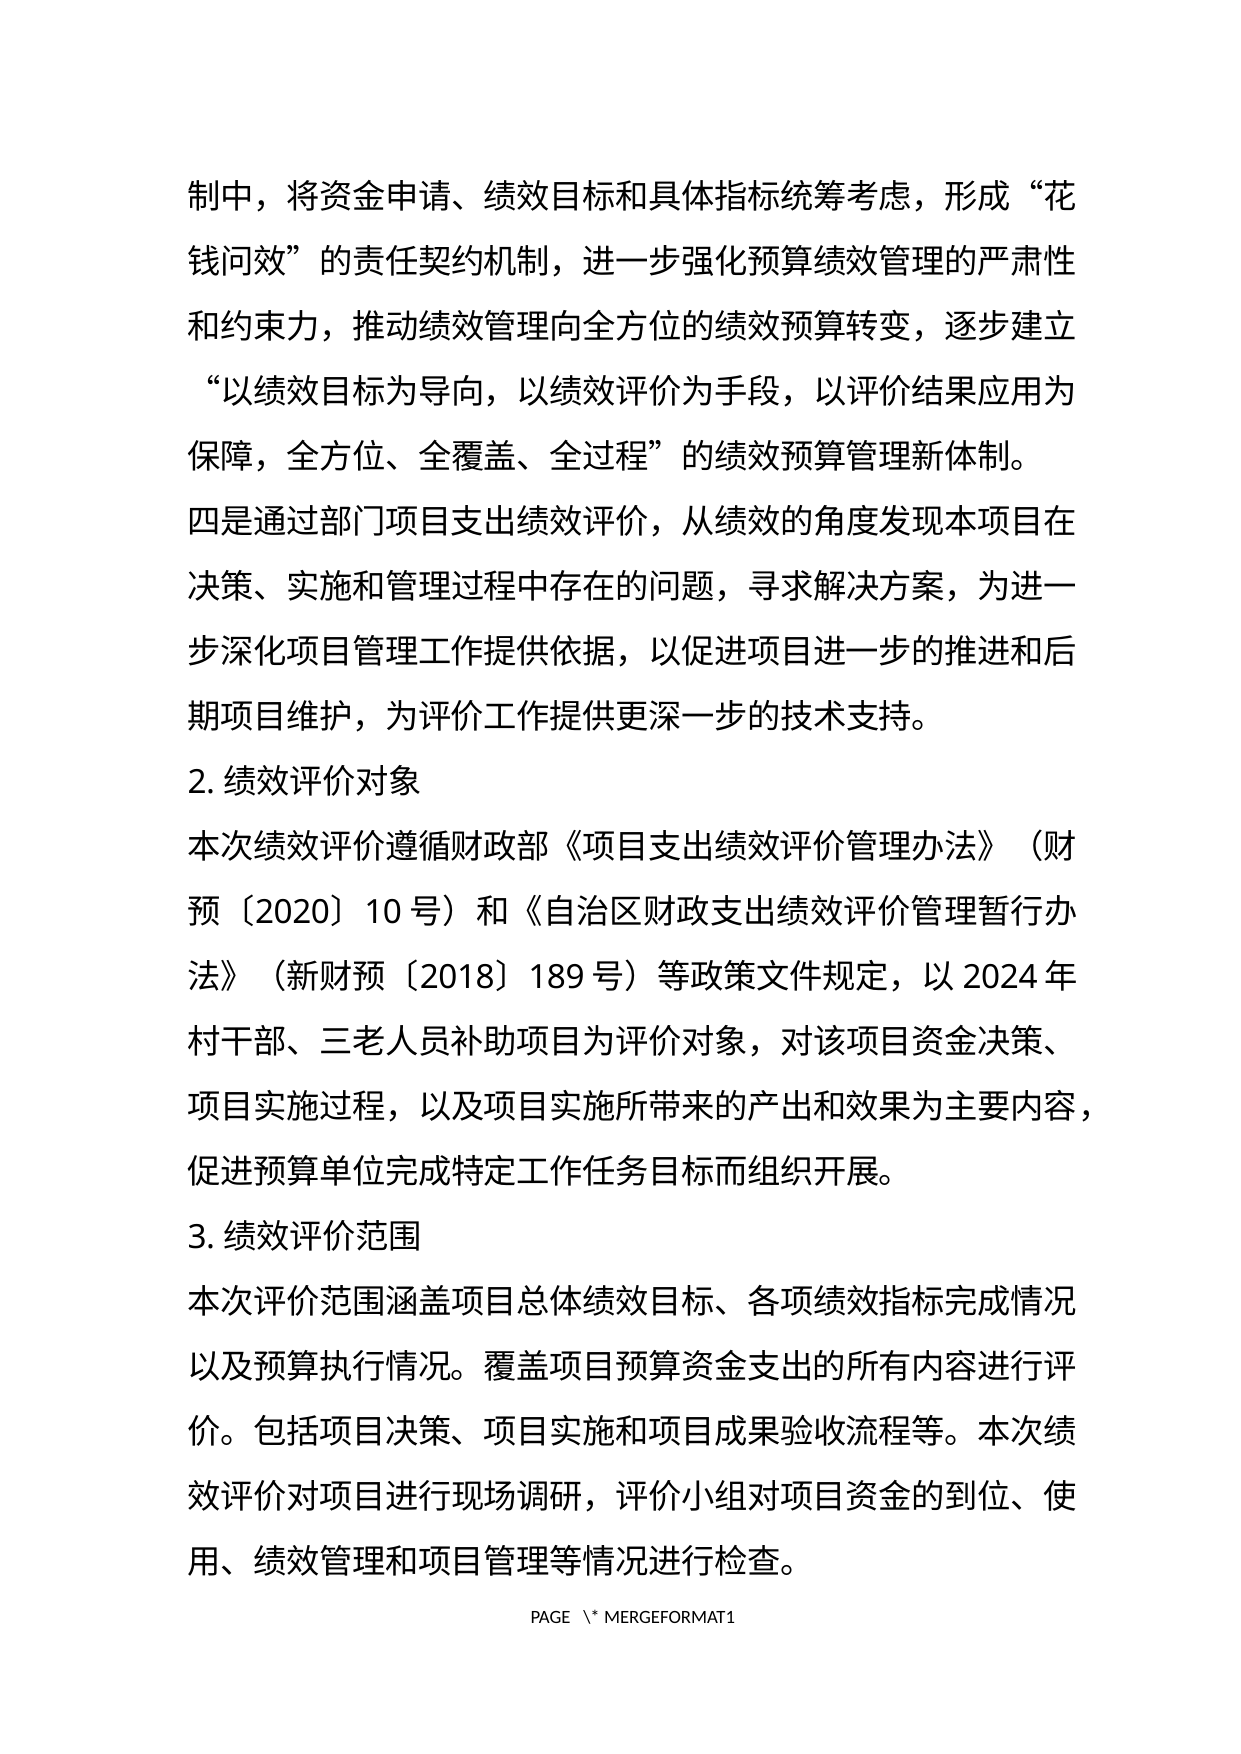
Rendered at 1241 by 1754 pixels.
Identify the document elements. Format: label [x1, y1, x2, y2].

text [187, 162, 1078, 1592]
